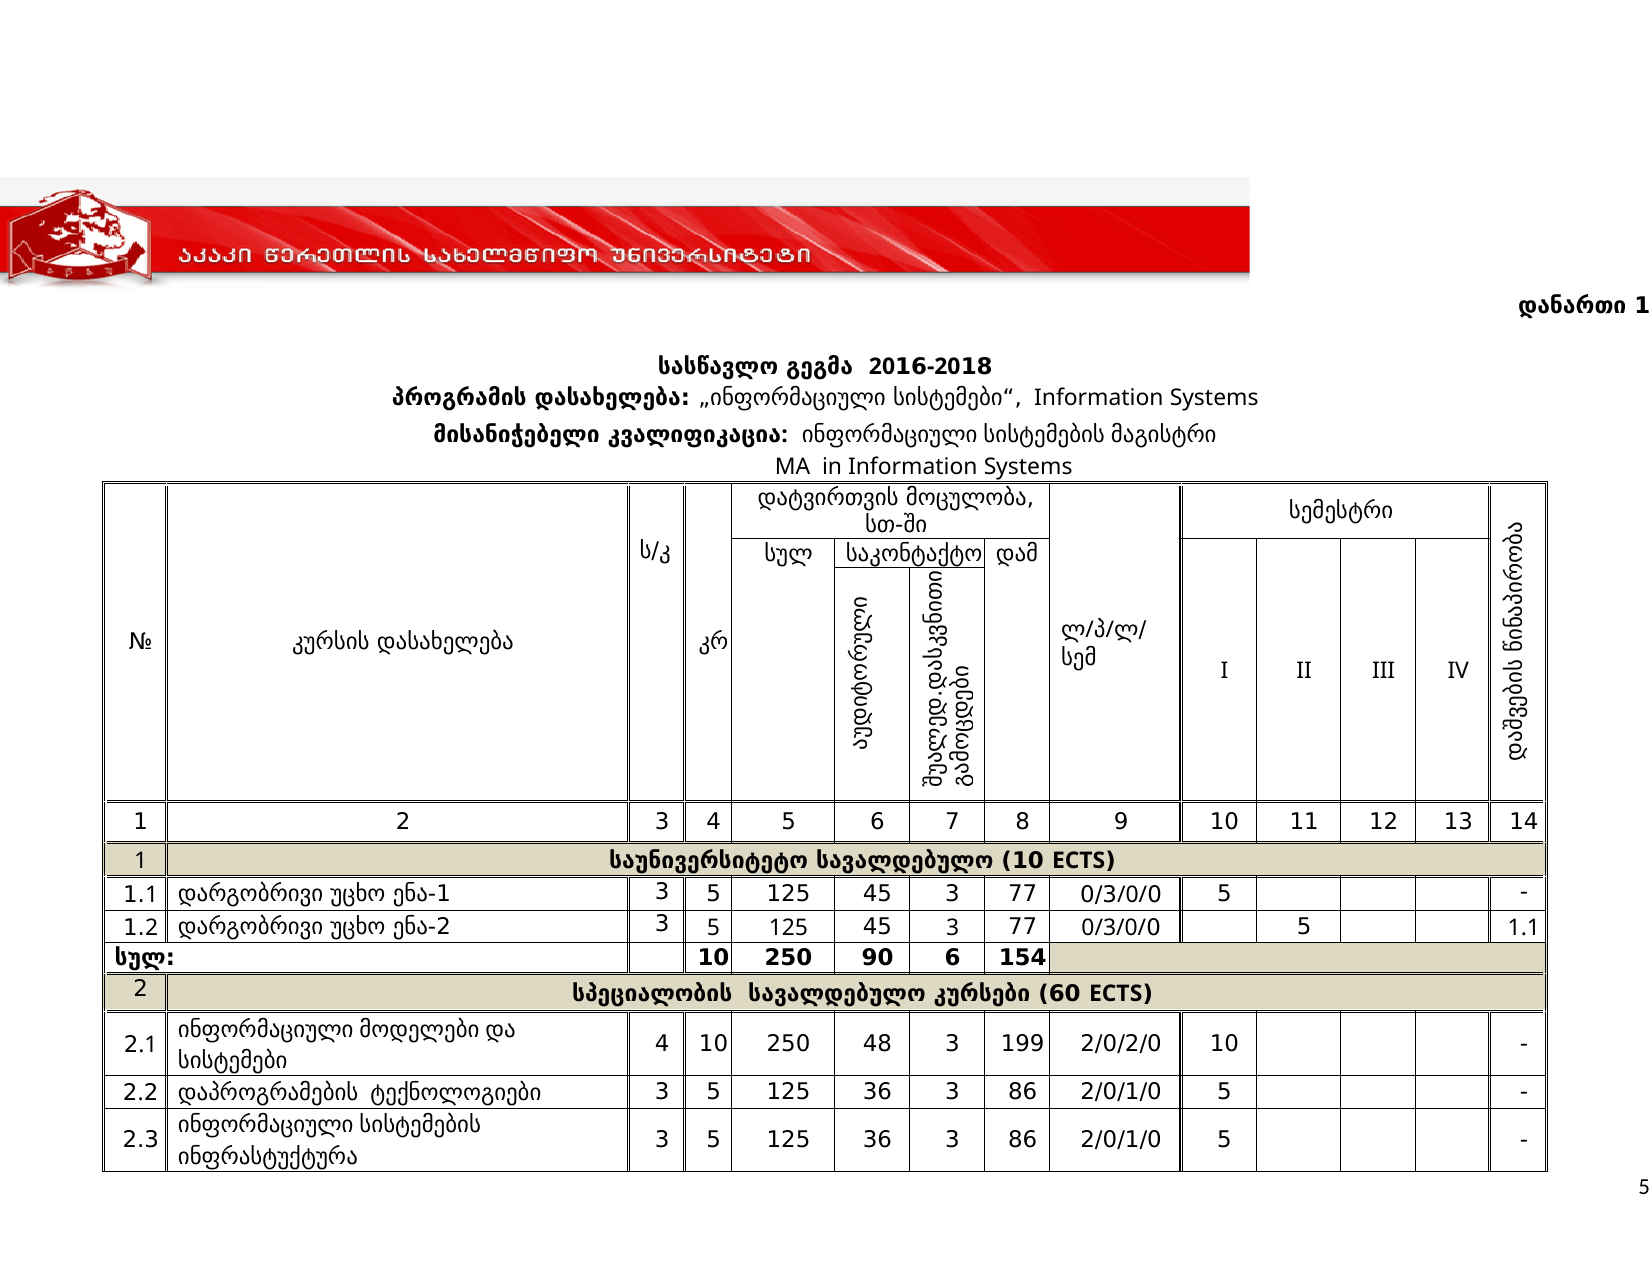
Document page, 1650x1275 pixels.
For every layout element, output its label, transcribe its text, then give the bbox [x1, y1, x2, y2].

table_cell [1257, 878, 1340, 909]
table_cell IV [1416, 539, 1488, 799]
table_cell 5 [686, 1076, 731, 1107]
table_cell 10 [686, 943, 731, 972]
table_cell 4 [686, 803, 731, 841]
table_header № [105, 484, 166, 799]
table_cell [1416, 911, 1488, 942]
text დანართი 1 [0, 292, 1650, 318]
table_cell I [1183, 539, 1256, 799]
table_cell 3 [910, 1109, 984, 1171]
table_cell 11 [1257, 803, 1340, 841]
table_cell [1257, 1076, 1340, 1107]
table_cell დარგობრივი უცხო ენა-1 [168, 878, 627, 909]
table_cell 1.1 [1491, 911, 1545, 942]
text MA in Information Systems [197, 450, 1650, 481]
table_cell [1050, 943, 1545, 972]
table_cell 48 [835, 1013, 909, 1075]
table_cell 3 [910, 911, 984, 942]
table_header ს/კ [628, 484, 684, 799]
table_cell 36 [835, 1109, 909, 1171]
table_cell 12 [1341, 803, 1415, 841]
table_cell [1416, 878, 1488, 909]
table_cell 86 [985, 1109, 1049, 1171]
table_cell 6 [910, 943, 984, 972]
table_cell 250 [732, 1013, 834, 1075]
picture [0, 177, 1250, 293]
table_cell 3 [630, 803, 683, 841]
table_header სემესტრი [1181, 484, 1489, 537]
table_cell III [1341, 539, 1415, 799]
table_cell 1 [105, 800, 165, 841]
table_cell 5 [1183, 878, 1256, 909]
table_cell 250 [732, 943, 834, 972]
table_cell 3 [630, 878, 683, 909]
table_cell 13 [1416, 803, 1488, 841]
text პროგრამის დასახელება: „ინფორმაციული სისტემები“, Information Systems [0, 381, 1650, 412]
table_cell საუნივერსიტეტო სავალდებულო (10 ECTS) [168, 841, 1545, 875]
table_cell 1.2 [105, 911, 165, 942]
table_cell ინფორმაციული მოდელები და სისტემები [168, 1013, 627, 1075]
table_cell 2/0/1/0 [1050, 1076, 1179, 1107]
table_cell 5 [1183, 1109, 1256, 1171]
table_cell 199 [985, 1013, 1049, 1075]
table_cell 2/0/1/0 [1050, 1109, 1179, 1171]
table_cell [1416, 1109, 1488, 1171]
table_cell [1183, 911, 1256, 942]
table_cell 3 [910, 1013, 984, 1075]
table_cell [1341, 878, 1415, 909]
table_cell 4 [630, 1013, 683, 1075]
table_cell [1257, 1109, 1340, 1171]
table_cell 2/0/2/0 [1050, 1013, 1179, 1075]
table_cell [1341, 1013, 1415, 1075]
text სასწავლო გეგმა 2016-2018 [0, 350, 1650, 381]
table_header კურსის დასახელება [166, 484, 628, 799]
table_cell 86 [985, 1076, 1049, 1107]
table_cell დარგობრივი უცხო ენა-2 [168, 911, 627, 942]
table_cell დაპროგრამების ტექნოლოგიები [168, 1076, 627, 1107]
table_cell 9 [1050, 803, 1179, 841]
table_cell 77 [985, 878, 1049, 909]
table_cell II [1257, 539, 1340, 799]
table_cell 3 [630, 1076, 683, 1107]
table_cell 1.1 [103, 875, 166, 909]
table_cell 3 [630, 911, 683, 942]
table_cell 5 [686, 1109, 731, 1171]
table_cell [1416, 1013, 1488, 1075]
table_cell 7 [910, 803, 984, 841]
table_cell 45 [835, 911, 909, 942]
table_cell 2 [168, 803, 627, 841]
table_cell სულ: [105, 943, 627, 972]
table_cell საკონტაქტო [835, 539, 984, 567]
table_cell [630, 943, 683, 972]
table_cell შუალედ.დასკვნითი გამოცდები [910, 568, 984, 799]
table_cell 5 [686, 878, 731, 909]
table_cell 10 [1183, 803, 1256, 841]
table_cell 36 [835, 1076, 909, 1107]
table_cell - [1491, 1076, 1545, 1107]
table_cell 5 [732, 803, 834, 841]
table_cell 5 [686, 911, 731, 942]
table_cell 10 [686, 1013, 731, 1075]
table_cell 0/3/0/0 [1050, 878, 1179, 909]
text მისანიჭებელი კვალიფიკაცია: ინფორმაციული სისტემების მაგისტრი [0, 418, 1650, 450]
table_cell 90 [835, 943, 909, 972]
table_cell 2.1 [105, 1010, 165, 1075]
table_cell 1 [105, 841, 165, 875]
table_cell აუდიტორული [835, 568, 909, 799]
table_cell 0/3/0/0 [1050, 911, 1179, 942]
table_cell [1257, 1013, 1340, 1075]
table_cell 8 [985, 803, 1049, 841]
table_cell - [1489, 875, 1547, 909]
table_cell 3 [630, 1109, 683, 1171]
table_cell [1341, 1109, 1415, 1171]
table_cell დამ [985, 539, 1049, 799]
table_cell 3 [910, 1076, 984, 1107]
table_cell 77 [985, 911, 1049, 942]
table_cell სპეციალობის სავალდებულო კურსები (60 ECTS) [168, 972, 1547, 1009]
table_cell 10 [1183, 1013, 1256, 1075]
table_cell ინფორმაციული სისტემების ინფრასტუქტურა [168, 1109, 627, 1171]
table_cell 6 [835, 803, 909, 841]
table_cell 125 [732, 911, 834, 942]
table_cell 125 [732, 1109, 834, 1171]
table_cell 45 [835, 878, 909, 909]
table_cell 14 [1491, 800, 1545, 841]
table_header დაშვების წინაპირობა [1489, 484, 1545, 799]
table_cell 125 [732, 1076, 834, 1107]
table_cell [1341, 1076, 1415, 1107]
table_cell [1341, 911, 1415, 942]
table_cell 2 [103, 972, 166, 1009]
table_cell 154 [985, 943, 1049, 972]
table_cell - [1491, 1109, 1545, 1171]
table_cell სულ [732, 539, 834, 799]
table_cell 5 [1183, 1076, 1256, 1107]
table_cell 125 [732, 878, 834, 909]
table_cell 2.2 [105, 1076, 165, 1107]
table_cell 3 [910, 878, 984, 909]
table_cell 2.3 [105, 1109, 165, 1171]
table_header ლ/პ/ლ/სემ [1050, 484, 1181, 799]
table_header დატვირთვის მოცულობა, სთ-ში [732, 484, 1049, 537]
table_cell - [1491, 1010, 1545, 1075]
table_cell [1416, 1076, 1488, 1107]
table_cell 5 [1257, 911, 1340, 942]
table_header კრ [684, 484, 731, 799]
